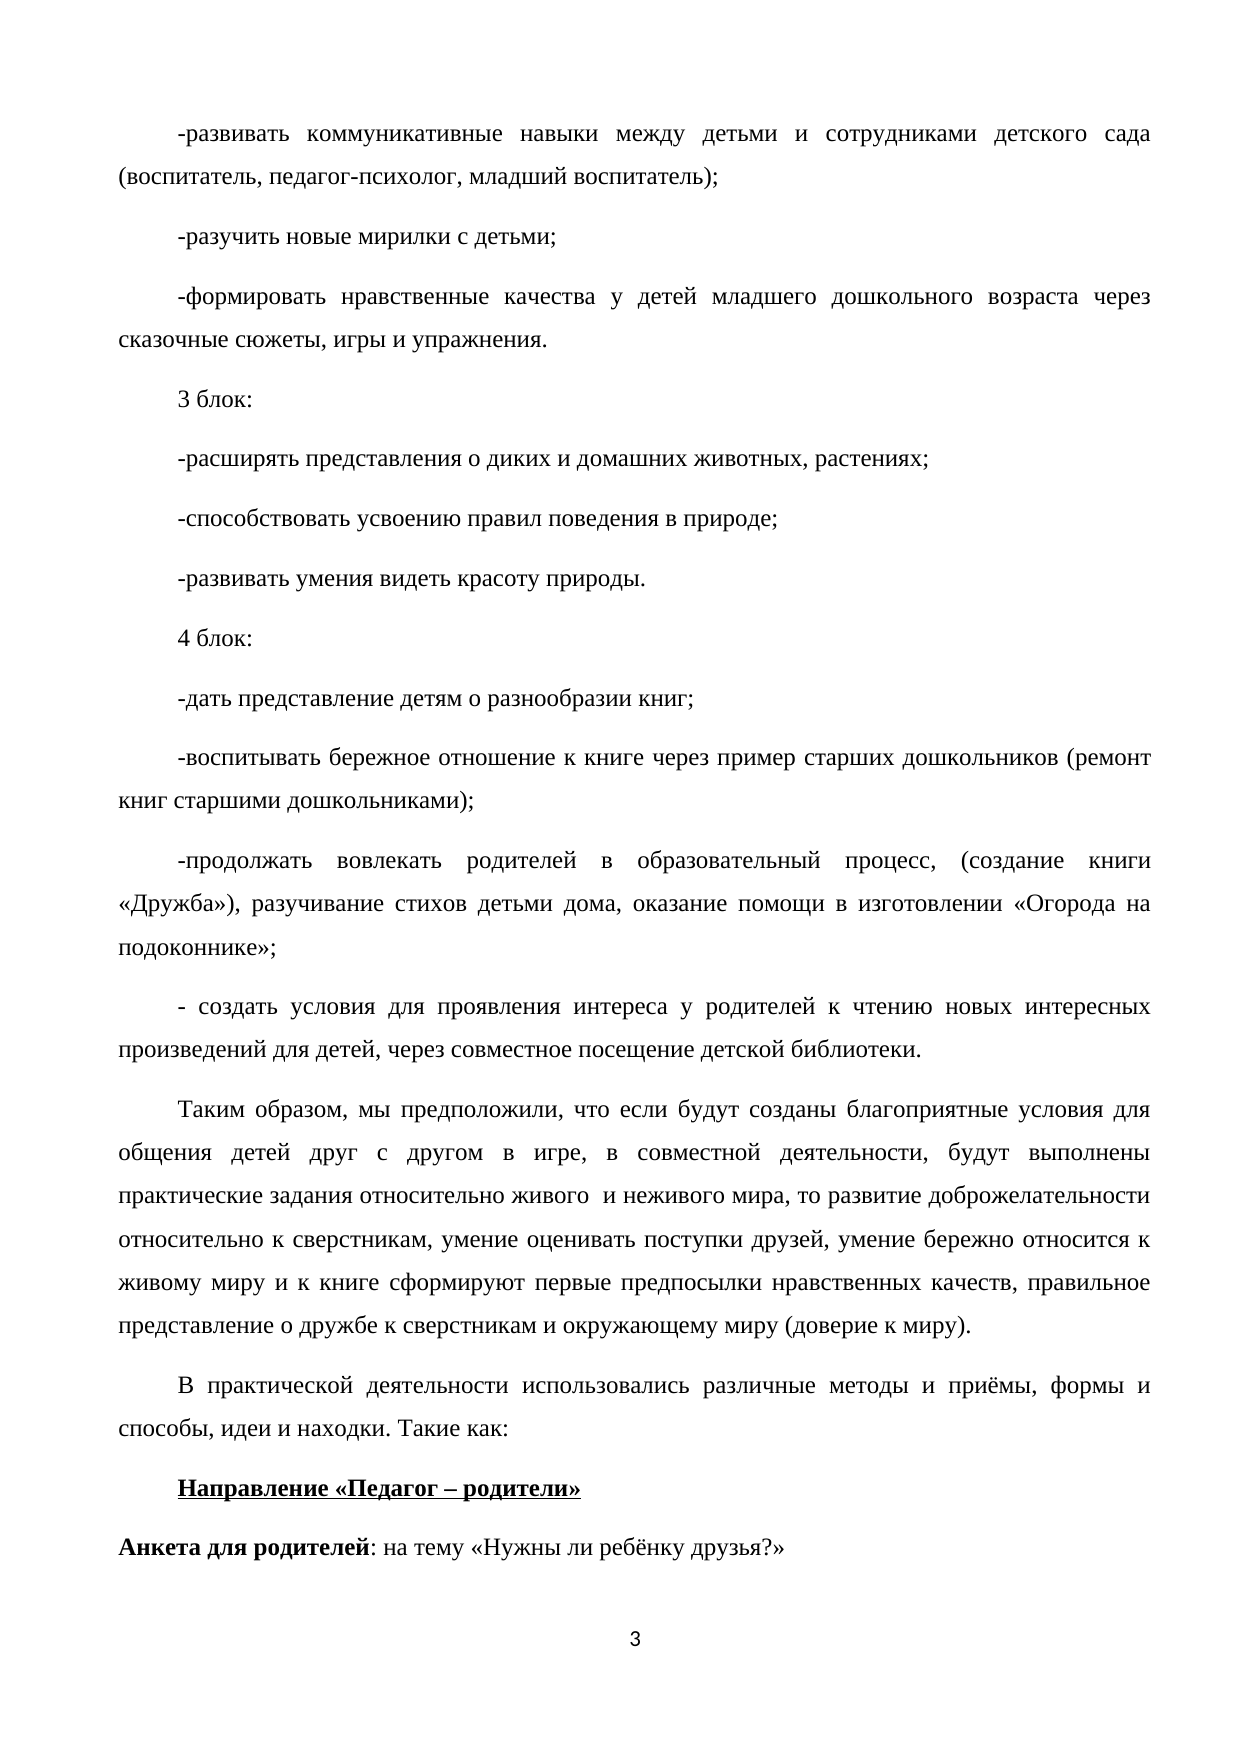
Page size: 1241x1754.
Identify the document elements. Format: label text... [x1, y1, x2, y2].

text Анкета для родителей: на тему «Нужны ли ребёнку друзья?» [118, 1532, 1152, 1561]
text -продолжать вовлекать родителей в образовательный процесс, (создание книги «Дружба»), разучивание стихов детьми дома, оказание помощи в изготовлении «Огорода на подоконнике»; [118, 845, 1152, 960]
text -разучить новые мирилки с детьми; [118, 221, 1152, 250]
text -формировать нравственные качества у детей младшего дошкольного возраста через сказочные сюжеты, игры и упражнения. [118, 281, 1152, 353]
text -расширять представления о диких и домашних животных, растениях; [118, 443, 1152, 472]
text -развивать коммуникативные навыки между детьми и сотрудниками детского сада (воспитатель, педагог-психолог, младший воспитатель); [118, 118, 1152, 190]
text Таким образом, мы предположили, что если будут созданы благоприятные условия для общения детей друг с другом в игре, в совместной деятельности, будут выполнены практические задания относительно живого и неживого мира, то развитие доброжелательности относительно к сверстникам, умение оценивать поступки друзей, умение бережно относится к живому миру и к книге сформируют первые предпосылки нравственных качеств, правильное представление о дружбе к сверстникам и окружающему миру (доверие к миру). [118, 1094, 1152, 1339]
text -дать представление детям о разнообразии книг; [118, 683, 1152, 711]
text 3 блок: [118, 384, 1152, 412]
text -развивать умения видеть красоту природы. [118, 563, 1152, 592]
text Направление «Педагог – родители» [118, 1473, 1152, 1501]
text -воспитывать бережное отношение к книге через пример старших дошкольников (ремонт книг старшими дошкольниками); [118, 742, 1152, 814]
text -способствовать усвоению правил поведения в природе; [118, 503, 1152, 532]
text В практической деятельности использовались различные методы и приёмы, формы и способы, идеи и находки. Такие как: [118, 1370, 1152, 1442]
text - создать условия для проявления интереса у родителей к чтению новых интересных произведений для детей, через совместное посещение детской библиотеки. [118, 991, 1152, 1063]
text 4 блок: [118, 623, 1152, 652]
